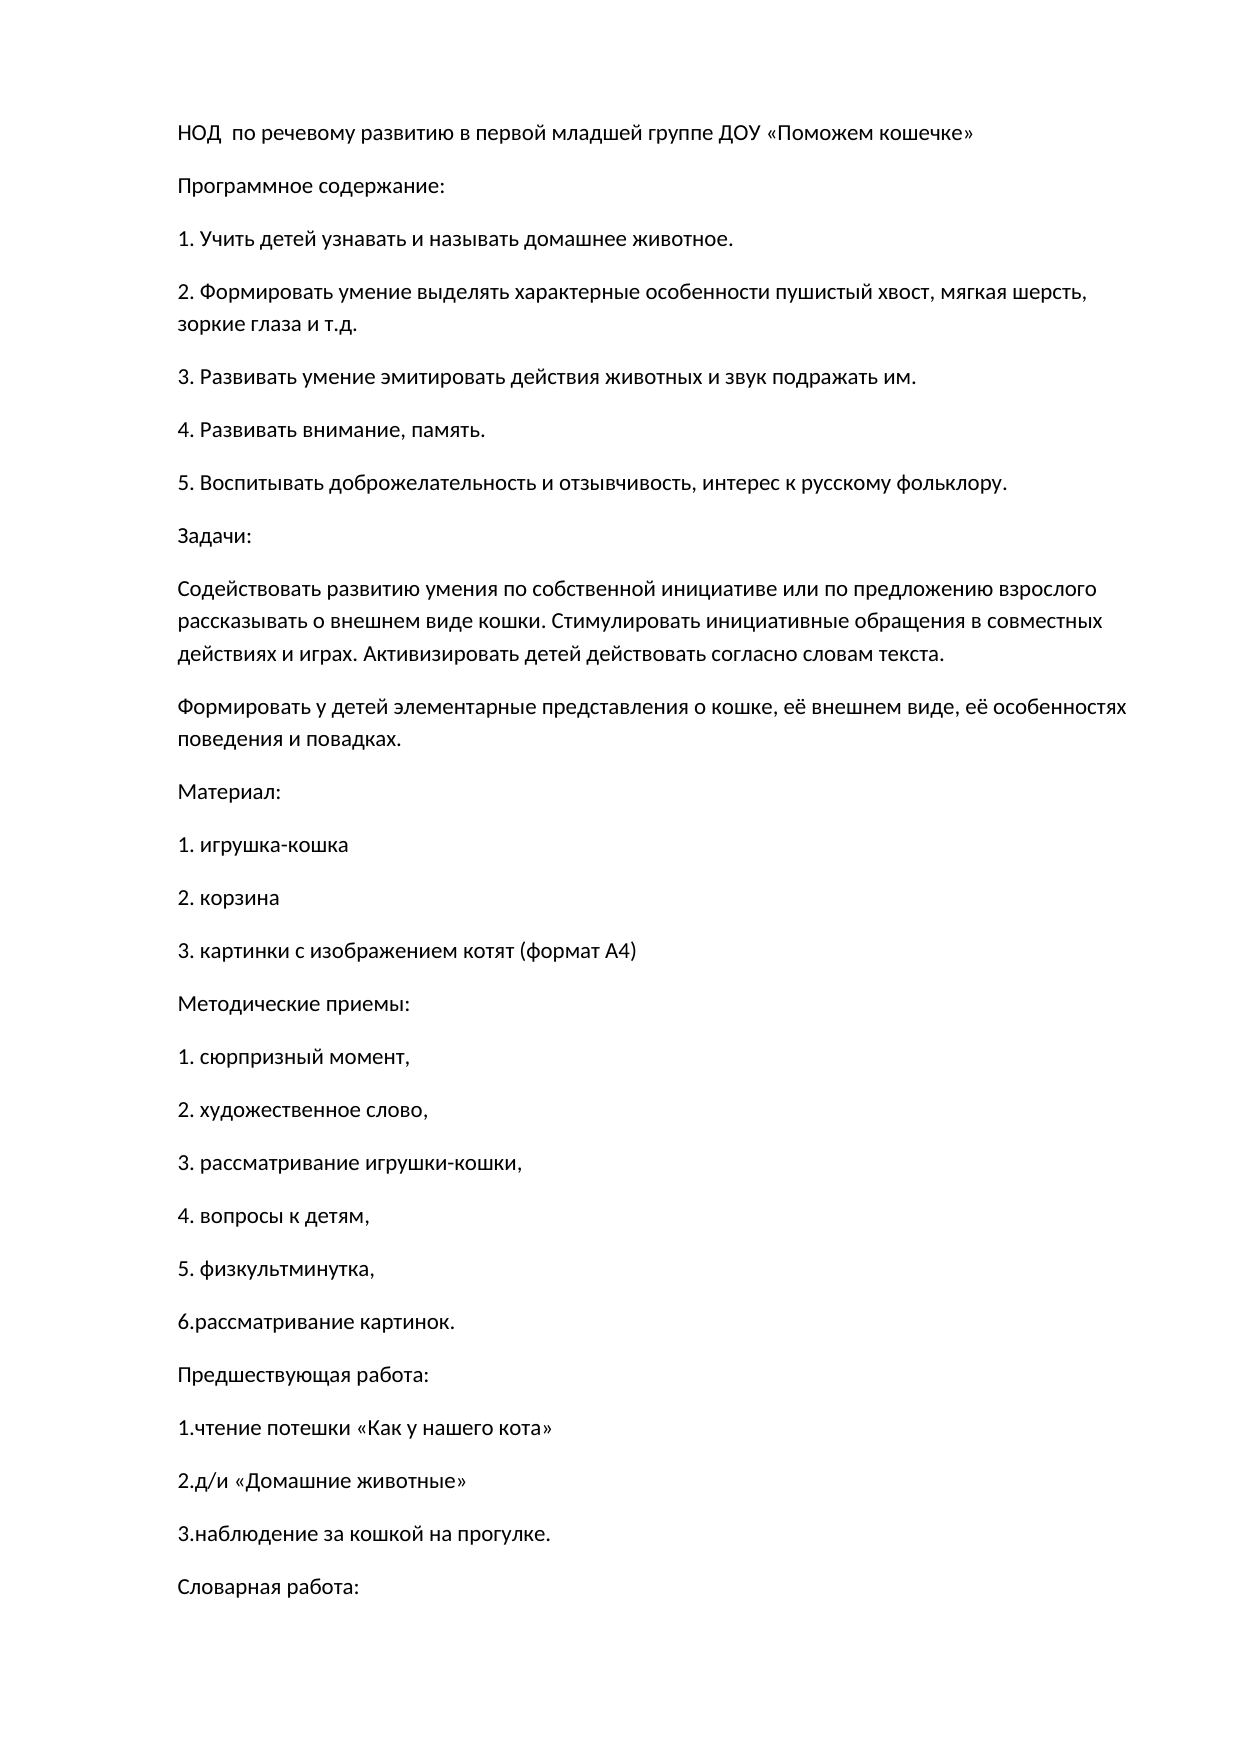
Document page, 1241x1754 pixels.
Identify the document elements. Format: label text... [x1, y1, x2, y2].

text Методические приемы: [177, 989, 1152, 1017]
text 2.д/и «Домашние животные» [177, 1466, 1152, 1494]
text 6.рассматривание картинок. [177, 1307, 1152, 1335]
text Материал: [177, 777, 1152, 805]
text 1. сюрпризный момент, [177, 1042, 1152, 1070]
text 2. корзина [177, 883, 1152, 911]
text 5. физкультминутка, [177, 1254, 1152, 1282]
text Задачи: [177, 521, 1152, 549]
text Программное содержание: [177, 171, 1152, 199]
text 4. вопросы к детям, [177, 1201, 1152, 1229]
text 1. Учить детей узнавать и называть домашнее животное. [177, 224, 1152, 252]
text 5. Воспитывать доброжелательность и отзывчивость, интерес к русскому фольклору. [177, 468, 1152, 496]
text 3.наблюдение за кошкой на прогулке. [177, 1519, 1152, 1547]
text Содействовать развитию умения по собственной инициативе или по предложению взрослого рассказывать о внешнем виде кошки. Стимулировать инициативные обращения в совместных действиях и играх. Активизировать детей действовать согласно словам текста. [177, 574, 1152, 667]
text Словарная работа: [177, 1572, 1152, 1600]
text 4. Развивать внимание, память. [177, 415, 1152, 443]
text 1. игрушка-кошка [177, 830, 1152, 858]
text 3. Развивать умение эмитировать действия животных и звук подражать им. [177, 362, 1152, 390]
text 2. художественное слово, [177, 1095, 1152, 1123]
text 3. картинки с изображением котят (формат А4) [177, 936, 1152, 964]
text НОД по речевому развитию в первой младшей группе ДОУ «Поможем кошечке» [177, 118, 1152, 146]
text 3. рассматривание игрушки-кошки, [177, 1148, 1152, 1176]
text 2. Формировать умение выделять характерные особенности пушистый хвост, мягкая шерсть, зоркие глаза и т.д. [177, 277, 1152, 337]
text Формировать у детей элементарные представления о кошке, её внешнем виде, её особенностях поведения и повадках. [177, 692, 1152, 752]
text 1.чтение потешки «Как у нашего кота» [177, 1413, 1152, 1441]
text Предшествующая работа: [177, 1360, 1152, 1388]
